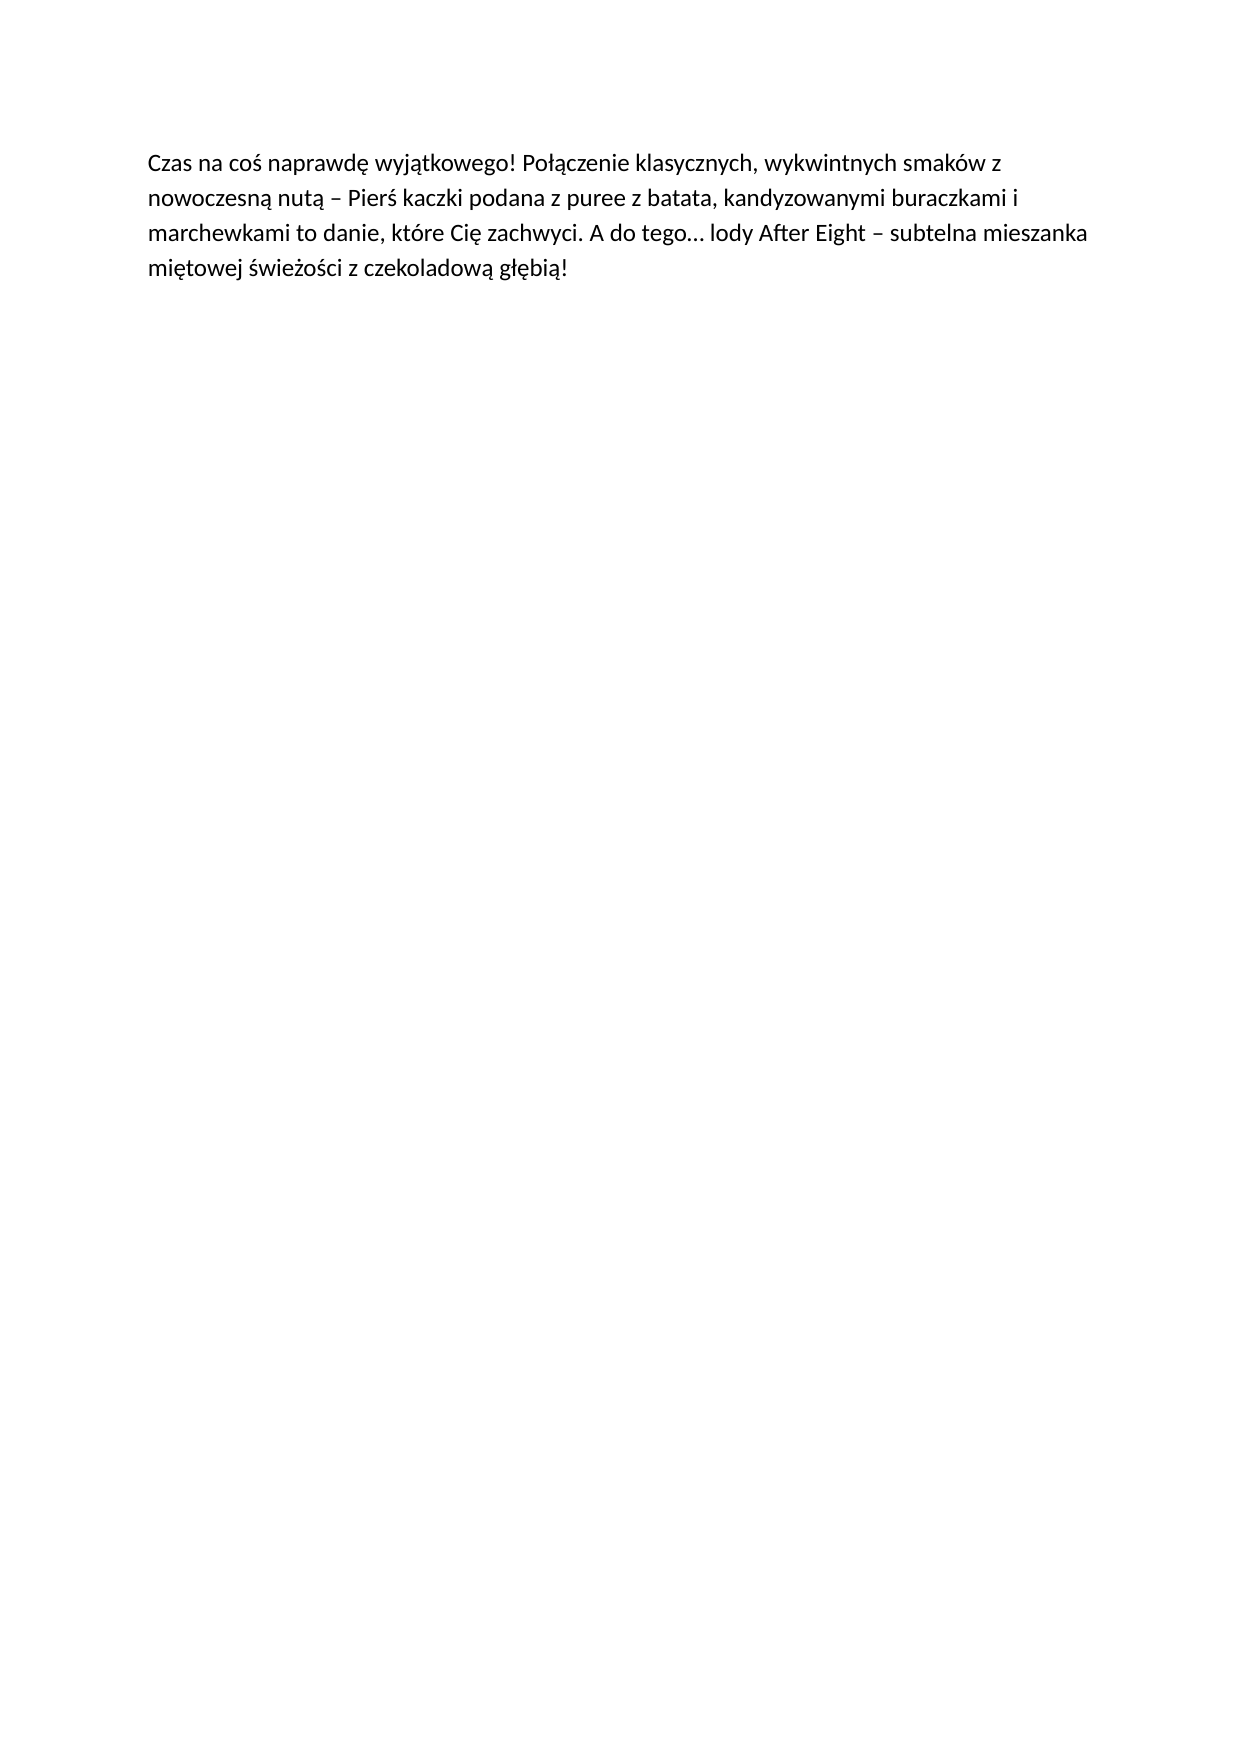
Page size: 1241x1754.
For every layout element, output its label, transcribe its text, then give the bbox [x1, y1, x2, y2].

text Czas na coś naprawdę wyjątkowego! Połączenie klasycznych, wykwintnych smaków z nowoczesną nutą – Pierś kaczki podana z puree z batata, kandyzowanymi buraczkami i marchewkami to danie, które Cię zachwyci. A do tego… lody After Eight – subtelna mieszanka miętowej świeżości z czekoladową głębią! [148, 148, 1093, 283]
